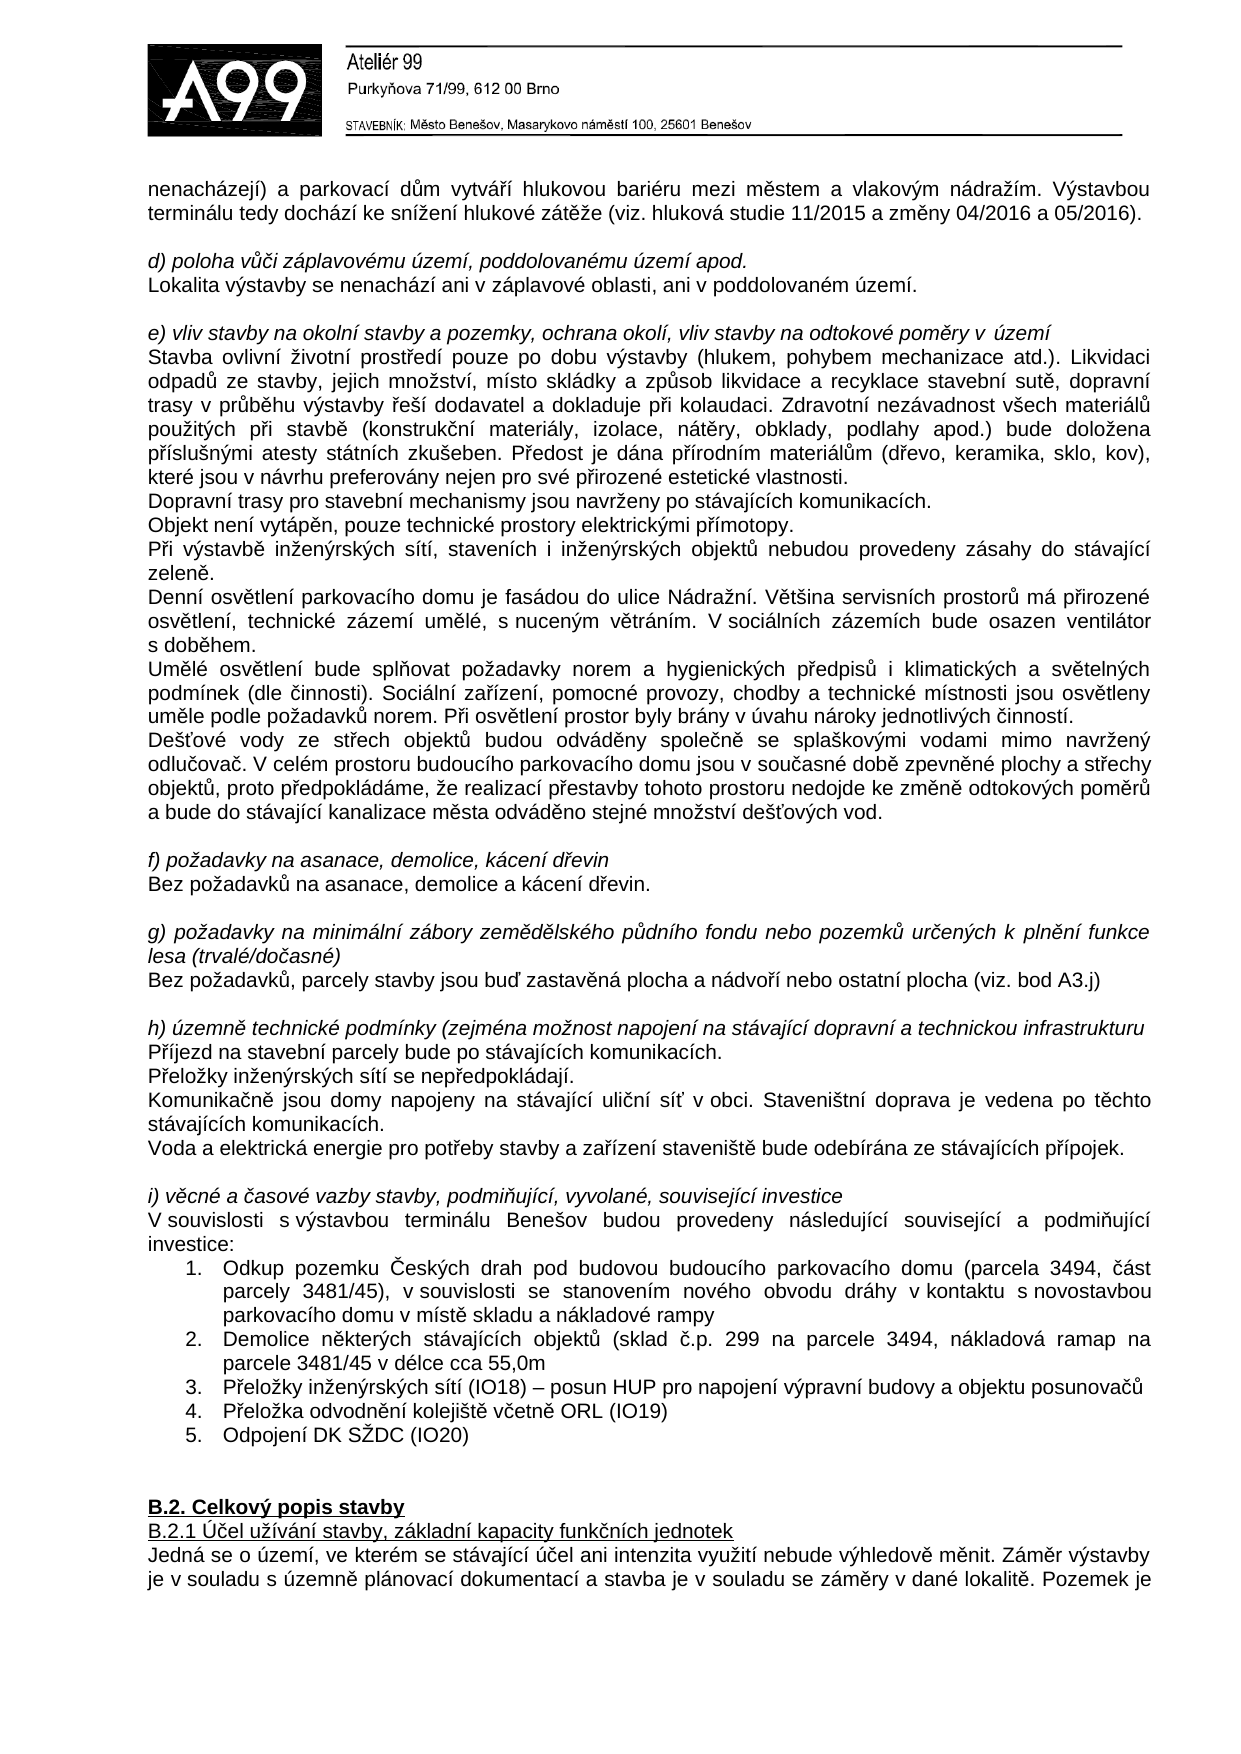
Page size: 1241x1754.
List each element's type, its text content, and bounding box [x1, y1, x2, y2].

text Voda a elektrická energie pro potřeby stavby a zařízení staveniště bude odebírána ze stávajících přípojek. [148, 1136, 1152, 1159]
list Přeložky inženýrských sítí (IO18) – posun HUP pro napojení výpravní budovy a objektu posunovačů [185, 1375, 1152, 1399]
text Umělé osvětlení bude splňovat požadavky norem a hygienických předpisů i klimatických a světelných podmínek (dle činnosti). Sociální zařízení, pomocné provozy, chodby a technické místnosti jsou osvětleny uměle podle požadavků norem. Při osvětlení prostor byly brány v úvahu nároky jednotlivých činností. [148, 656, 1152, 728]
text g) požadavky na minimální zábory zemědělského půdního fondu nebo pozemků určených k plnění funkce lesa (trvalé/dočasné) [148, 920, 1152, 968]
text Příjezd na stavební parcely bude po stávajících komunikacích. [148, 1040, 1152, 1064]
text f) požadavky na asanace, demolice, kácení dřevin [148, 848, 1152, 872]
text e) vliv stavby na okolní stavby a pozemky, ochrana okolí, vliv stavby na odtokové poměry v území [148, 321, 1152, 345]
text B.2.1 Účel užívání stavby, základní kapacity funkčních jednotek [148, 1519, 1152, 1543]
text Lokalita výstavby se nenachází ani v záplavové oblasti, ani v poddolovaném území. [148, 273, 1152, 297]
text Dopravní trasy pro stavební mechanismy jsou navrženy po stávajících komunikacích. [148, 489, 1152, 513]
list Demolice některých stávajících objektů (sklad č.p. 299 na parcele 3494, nákladová ramap na parcele 3481/45 v délce cca 55,0m [185, 1327, 1152, 1375]
text h) územně technické podmínky (zejména možnost napojení na stávající dopravní a technickou infrastrukturu [148, 1016, 1152, 1040]
text Denní osvětlení parkovacího domu je fasádou do ulice Nádražní. Většina servisních prostorů má přirozené osvětlení, technické zázemí umělé, s nuceným větráním. V sociálních zázemích bude osazen ventilátor s doběhem. [148, 584, 1152, 656]
text Bez požadavků na asanace, demolice a kácení dřevin. [148, 872, 1152, 896]
text V souvislosti s výstavbou terminálu Benešov budou provedeny následující související a podmiňující investice: [148, 1207, 1152, 1255]
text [148, 1543, 1152, 1591]
text i) věcné a časové vazby stavby, podmiňující, vyvolané, související investice [148, 1183, 1152, 1207]
list Odkup pozemku Českých drah pod budovou budoucího parkovacího domu (parcela 3494, část parcely 3481/45), v souvislosti se stanovením nového obvodu dráhy v kontaktu s novostavbou parkovacího domu v místě skladu a nákladové rampy [185, 1255, 1152, 1327]
text Objekt není vytápěn, pouze technické prostory elektrickými přímotopy. [148, 513, 1152, 537]
picture [147, 44, 1123, 137]
text Dešťové vody ze střech objektů budou odváděny společně se splaškovými vodami mimo navržený odlučovač. V celém prostoru budoucího parkovacího domu jsou v současné době zpevněné plochy a střechy objektů, proto předpokládáme, že realizací přestavby tohoto prostoru nedojde ke změně odtokových poměrů a bude do stávající kanalizace města odváděno stejné množství dešťových vod. [148, 728, 1152, 824]
text Bez požadavků, parcely stavby jsou buď zastavěná plocha a nádvoří nebo ostatní plocha (viz. bod A3.j) [148, 968, 1152, 992]
text Přeložky inženýrských sítí se nepředpokládají. [148, 1064, 1152, 1088]
text Stavba ovlivní životní prostředí pouze po dobu výstavby (hlukem, pohybem mechanizace atd.). Likvidaci odpadů ze stavby, jejich množství, místo skládky a způsob likvidace a recyklace stavební sutě, dopravní trasy v průběhu výstavby řeší dodavatel a dokladuje při kolaudaci. Zdravotní nezávadnost všech materiálů použitých při stavbě (konstrukční materiály, izolace, nátěry, obklady, podlahy apod.) bude doložena příslušnými atesty státních zkušeben. Předost je dána přírodním materiálům (dřevo, keramika, sklo, kov), které jsou v návrhu preferovány nejen pro své přirozené estetické vlastnosti. [148, 345, 1152, 489]
text Při výstavbě inženýrských sítí, staveních i inženýrských objektů nebudou provedeny zásahy do stávající zeleně. [148, 537, 1152, 584]
text B.2. Celkový popis stavby [148, 1495, 1152, 1519]
text Komunikačně jsou domy napojeny na stávající uliční síť v obci. Staveništní doprava je vedena po těchto stávajících komunikacích. [148, 1088, 1152, 1136]
list Přeložka odvodnění kolejiště včetně ORL (IO19) [185, 1399, 1152, 1423]
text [148, 177, 1152, 225]
list Odpojení DK SŽDC (IO20) [185, 1423, 1152, 1447]
text d) poloha vůči záplavovému území, poddolovanému území apod. [148, 249, 1152, 273]
